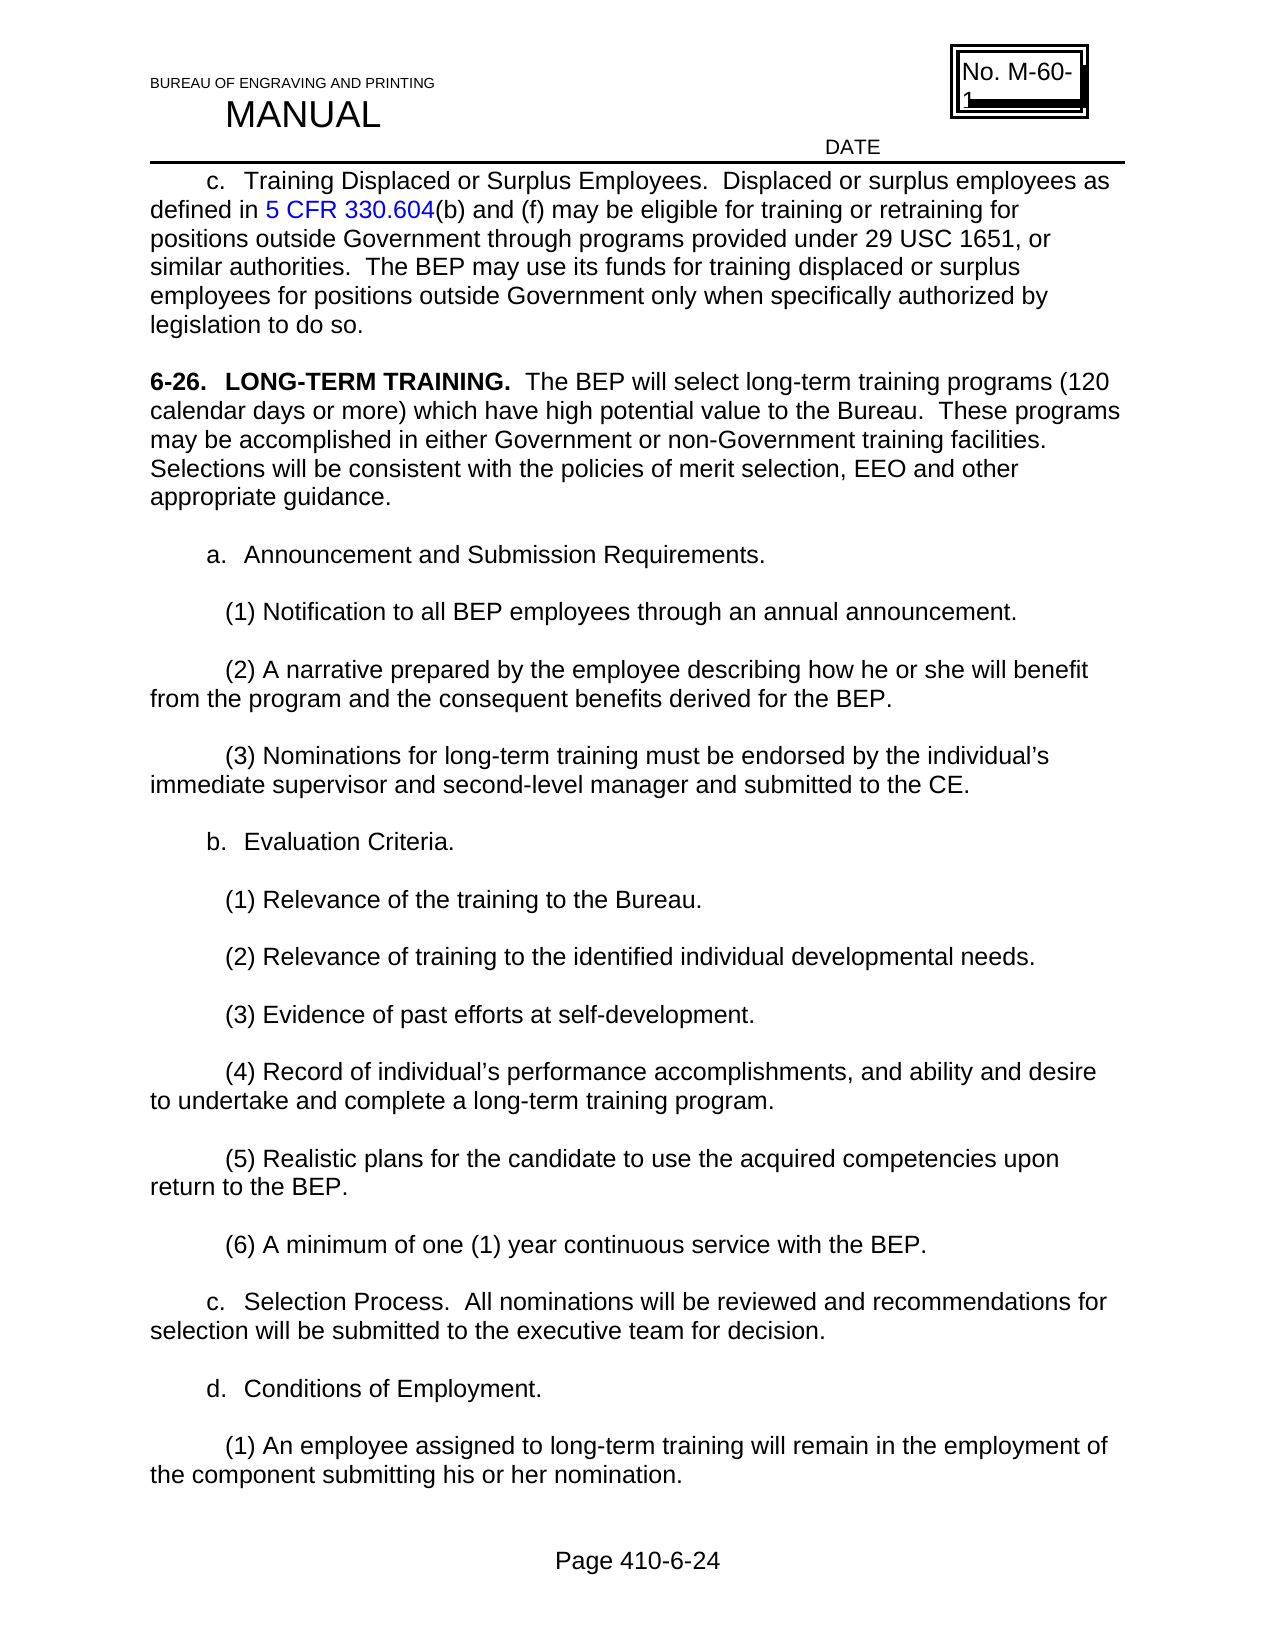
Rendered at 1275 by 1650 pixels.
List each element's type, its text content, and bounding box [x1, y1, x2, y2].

text d. Conditions of Employment. [150, 1373, 1125, 1402]
list Notification to all BEP employees through an annual announcement. [150, 597, 1125, 626]
text a. Announcement and Submission Requirements. [150, 540, 1125, 568]
text (6) A minimum of one (1) year continuous service with the BEP. [150, 1230, 1125, 1258]
text (1) Relevance of the training to the Bureau. [150, 885, 1125, 913]
list Realistic plans for the candidate to use the acquired competencies upon return to the BEP. [150, 1143, 1125, 1201]
text (4) Record of individual’s performance accomplishments, and ability and desire to undertake and complete a long-term training program. [150, 1057, 1125, 1115]
text (3) Evidence of past efforts at self-development. [150, 1000, 1125, 1028]
text (3) Nominations for long-term training must be endorsed by the individual’s immediate supervisor and second-level manager and submitted to the CE. [150, 741, 1125, 798]
text c. Selection Process. All nominations will be reviewed and recommendations for selection will be submitted to the executive team for decision. [150, 1287, 1125, 1345]
text (2) Relevance of training to the identified individual developmental needs. [150, 942, 1125, 971]
text b. Evaluation Criteria. [150, 827, 1125, 856]
text 6-26. LONG-TERM TRAINING. The BEP will select long-term training programs (120 calendar days or more) which have high potential value to the Bureau. These programs may be accomplished in either Government or non-Government training facilities. Selections will be consistent with the policies of merit selection, EEO and other appropriate guidance. [150, 367, 1125, 511]
list A narrative prepared by the employee describing how he or she will benefit from the program and the consequent benefits derived for the BEP. [150, 655, 1125, 712]
list Training Displaced or Surplus Employees. Displaced or surplus employees as defined in 5 CFR 330.604(b) and (f) may be eligible for training or retraining for positions outside Government through programs provided under 29 USC 1651, or similar authorities. The BEP may use its funds for training displaced or surplus employees for positions outside Government only when specifically authorized by legislation to do so. [150, 166, 1125, 338]
text (1) An employee assigned to long-term training will remain in the employment of the component submitting his or her nomination. [150, 1431, 1125, 1488]
